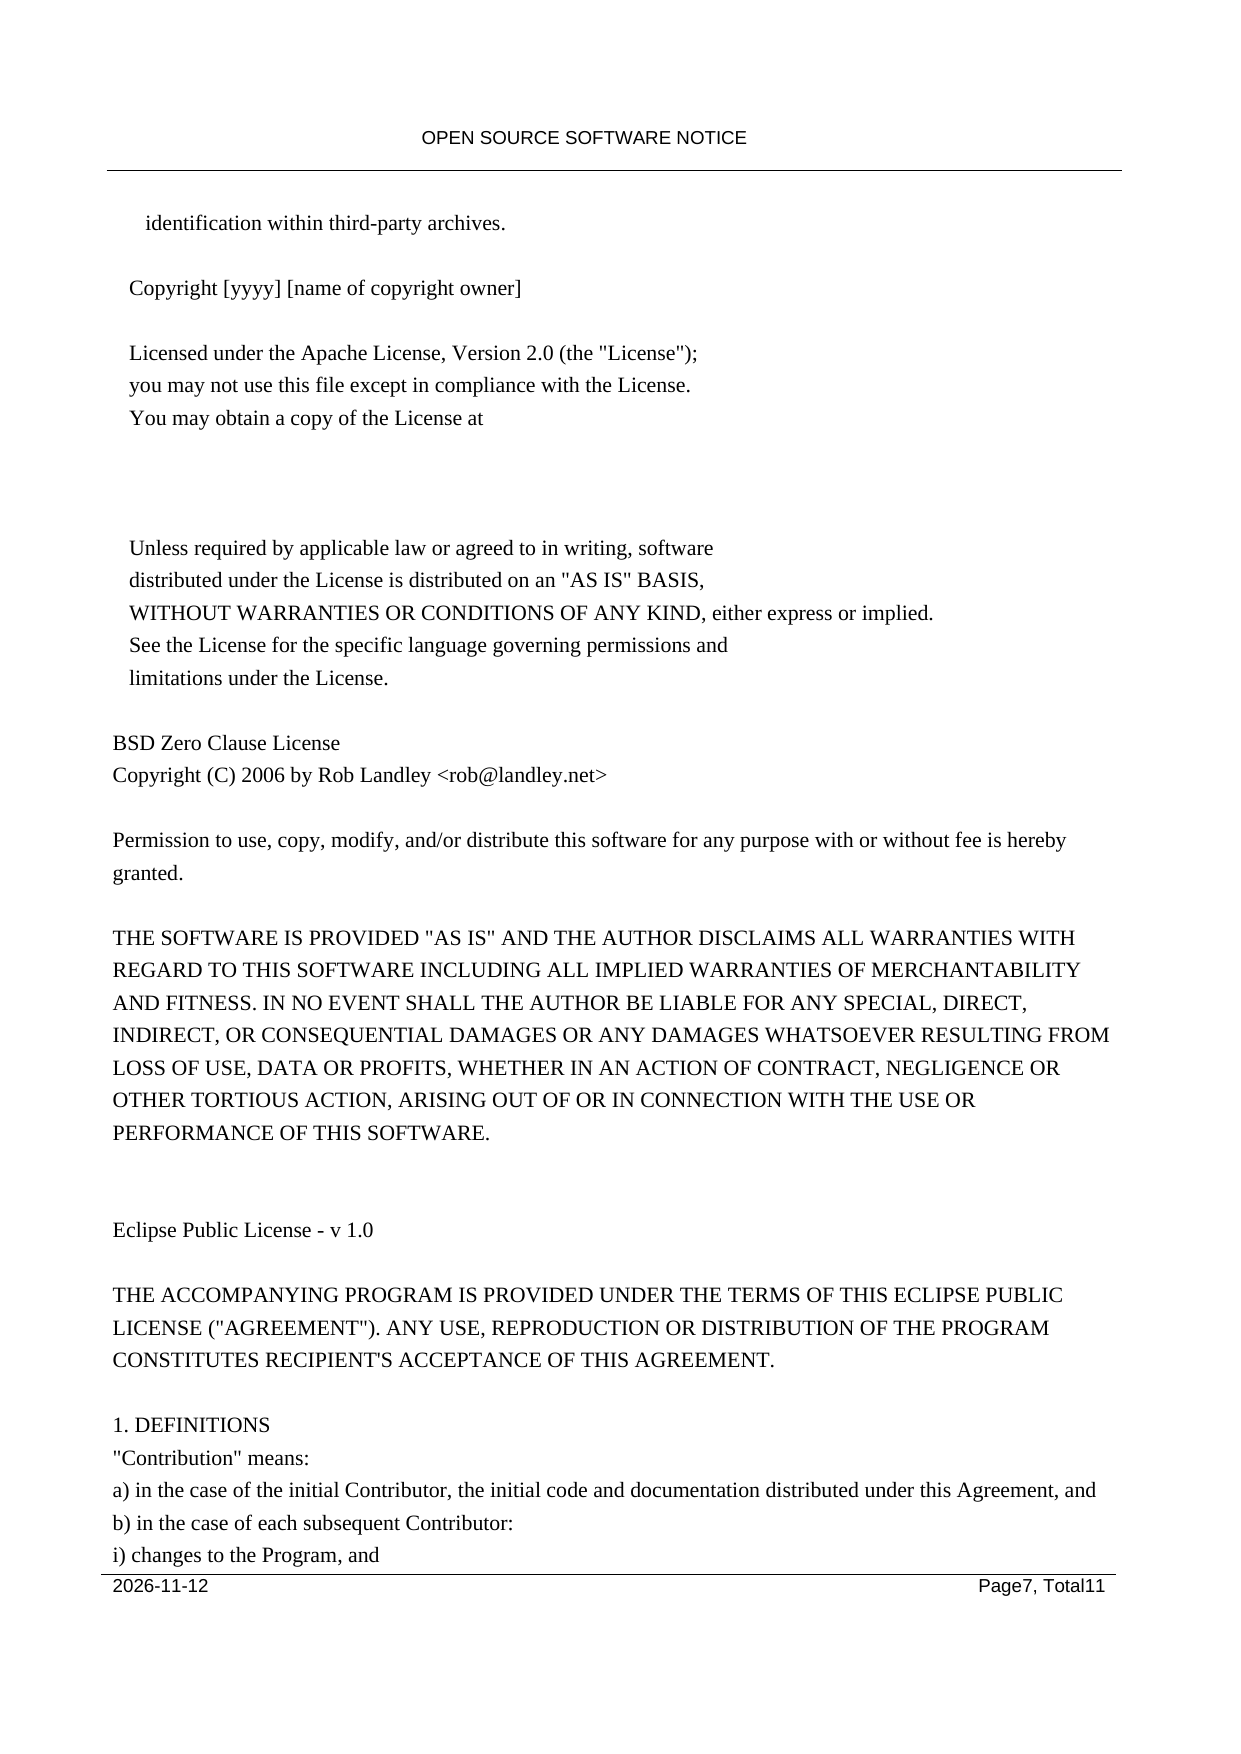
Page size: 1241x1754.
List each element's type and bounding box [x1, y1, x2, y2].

text [112, 206, 1128, 1571]
